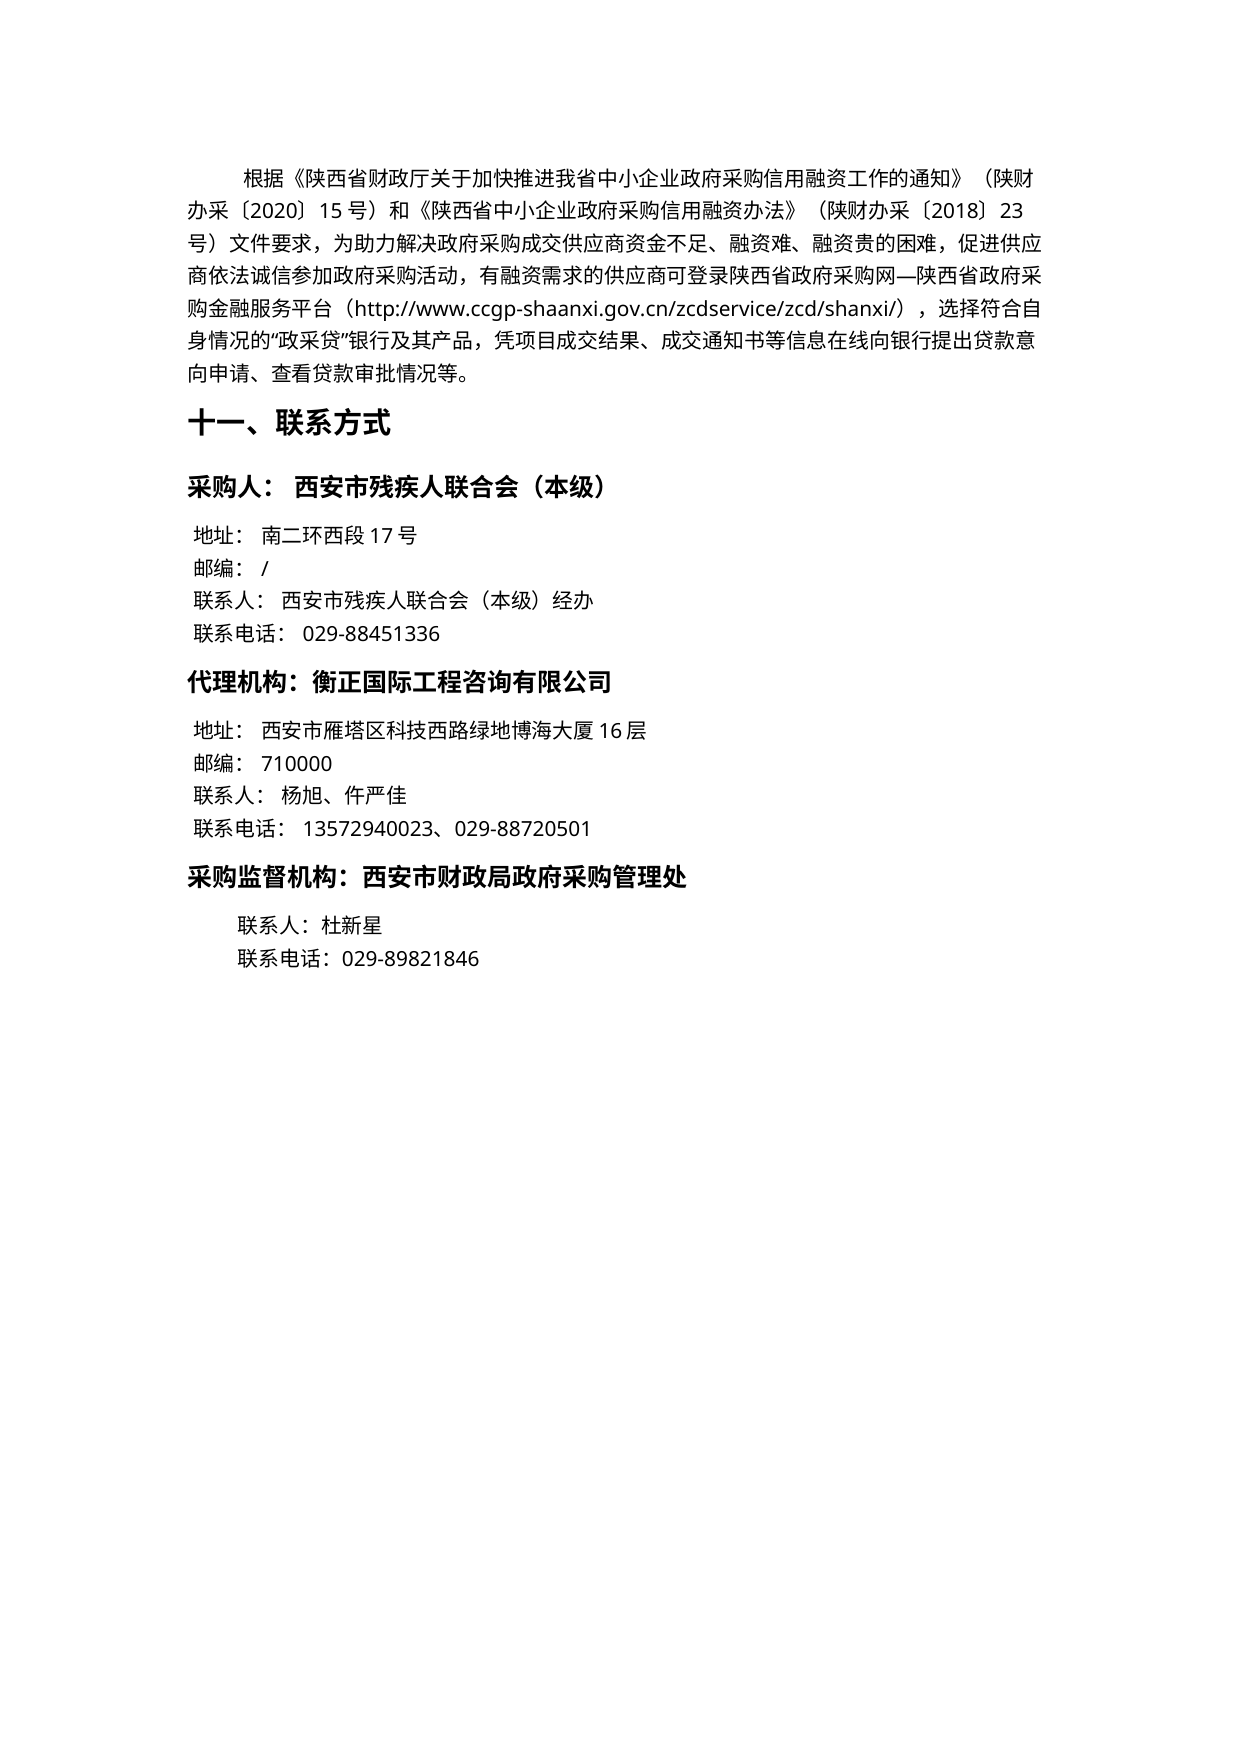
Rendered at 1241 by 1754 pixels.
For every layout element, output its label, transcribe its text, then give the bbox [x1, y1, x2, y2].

text 根据《陕西省财政厅关于加快推进我省中小企业政府采购信用融资工作的通知》（陕财办采〔2020〕15 号）和《陕西省中小企业政府采购信用融资办法》（陕财办采〔2018〕23 号）文件要求，为助力解决政府采购成交供应商资金不足、融资难、融资贵的困难，促进供应商依法诚信参加政府采购活动，有融资需求的供应商可登录陕西省政府采购网—陕西省政府采购金融服务平台（http://www.ccgp-shaanxi.gov.cn/zcdservice/zcd/shanxi/），选择符合自身情况的“政采贷”银行及其产品，凭项目成交结果、成交通知书等信息在线向银行提出贷款意向申请、查看贷款审批情况等。 [187, 162, 1053, 389]
text 联系人： 杨旭、仵严佳 [187, 779, 1053, 812]
text 联系电话： 13572940023、029-88720501 [187, 812, 1053, 844]
text 联系电话： 029-88451336 [187, 617, 1053, 649]
text 采购人： 西安市残疾人联合会（本级） [187, 454, 1053, 519]
text 邮编： 710000 [187, 747, 1053, 779]
text 邮编： / [187, 552, 1053, 584]
text 采购监督机构：西安市财政局政府采购管理处 [187, 844, 1053, 909]
text 十一、联系方式 [187, 389, 1053, 454]
text 地址： 西安市雁塔区科技西路绿地博海大厦16层 [187, 714, 1053, 747]
text 联系人：杜新星 [187, 909, 1053, 942]
text 代理机构：衡正国际工程咨询有限公司 [187, 649, 1053, 714]
text 联系人： 西安市残疾人联合会（本级）经办 [187, 584, 1053, 617]
text 地址： 南二环西段17号 [187, 519, 1053, 552]
text 联系电话：029-89821846 [187, 942, 1053, 974]
